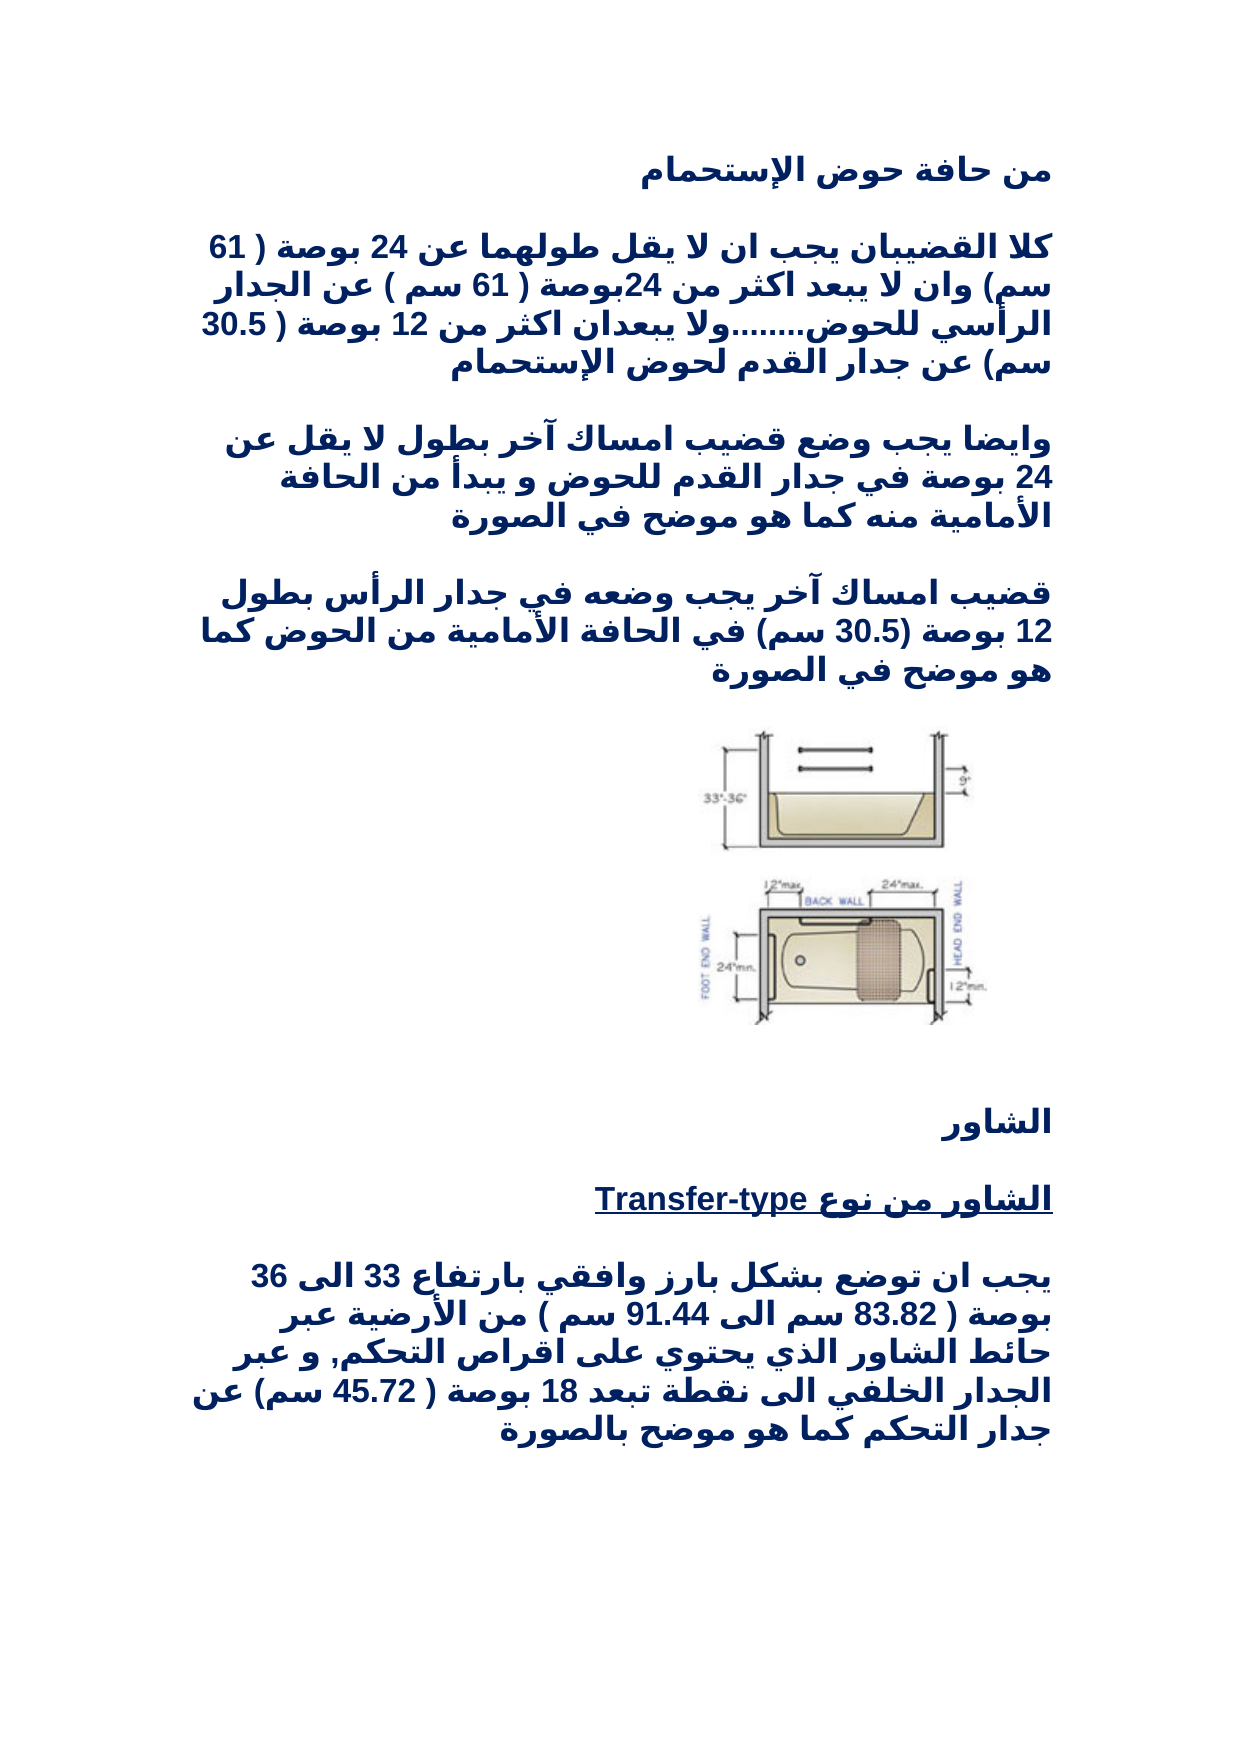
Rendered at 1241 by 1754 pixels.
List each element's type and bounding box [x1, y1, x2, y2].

text [187, 150, 1053, 1486]
picture [662, 726, 1053, 1025]
